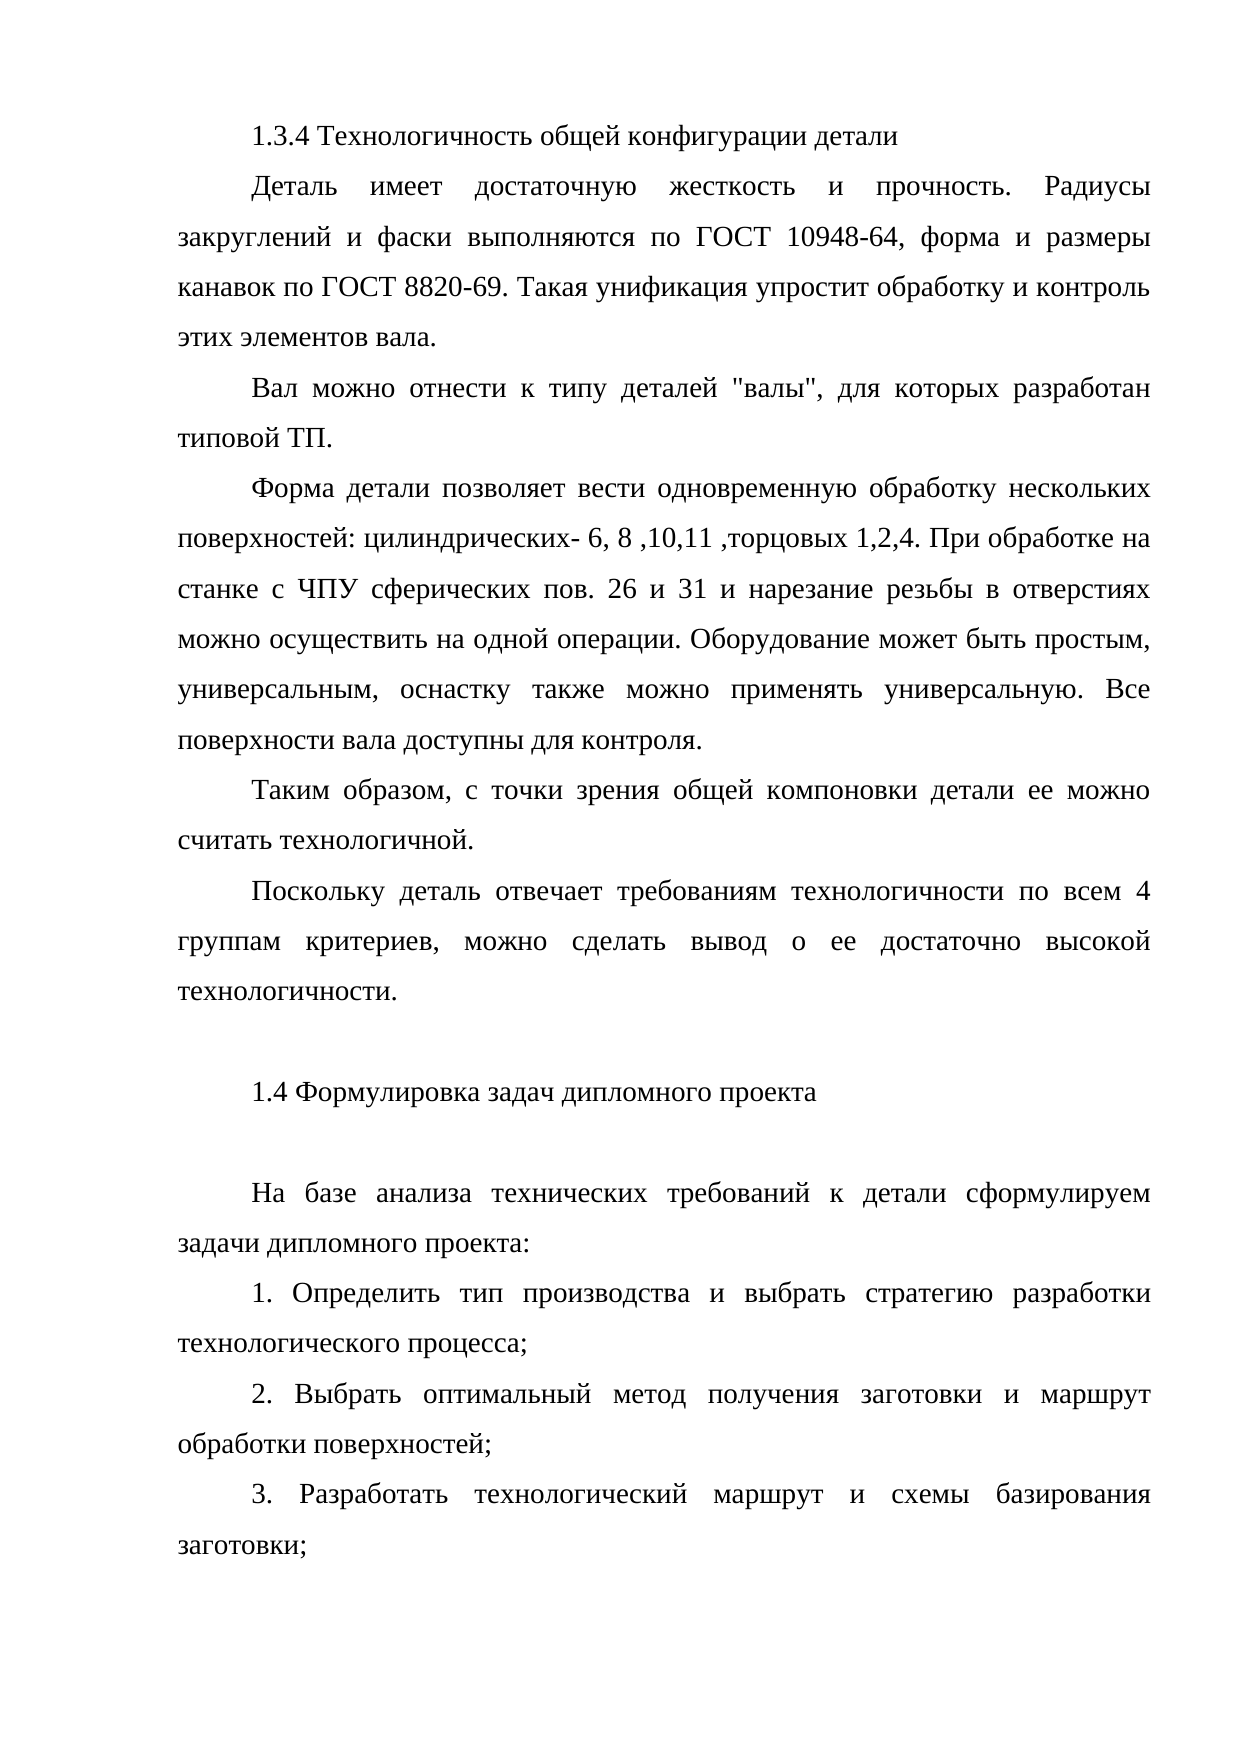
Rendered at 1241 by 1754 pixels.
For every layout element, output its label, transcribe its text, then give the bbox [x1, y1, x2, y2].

text 1. Определить тип производства и выбрать стратегию разработки технологического процесса; [177, 1275, 1152, 1359]
text Форма детали позволяет вести одновременную обработку нескольких поверхностей: цилиндрических- 6, 8 ,10,11 ,торцовых 1,2,4. При обработке на станке с ЧПУ сферических пов. 26 и 31 и нарезание резьбы в отверстиях можно осуществить на одной операции. Оборудование может быть простым, универсальным, оснастку также можно применять универсальную. Все поверхности вала доступны для контроля. [177, 470, 1152, 755]
text 3. Разработать технологический маршрут и схемы базирования заготовки; [177, 1477, 1152, 1560]
text 1.3.4 Технологичность общей конфигурации детали [177, 118, 1152, 152]
text 1.4 Формулировка задач дипломного проекта [177, 1074, 1152, 1108]
text Вал можно отнести к типу деталей "валы", для которых разработан типовой ТП. [177, 370, 1152, 453]
text Поскольку деталь отвечает требованиям технологичности по всем 4 группам критериев, можно сделать вывод о ее достаточно высокой технологичности. [177, 873, 1152, 1007]
text На базе анализа технических требований к детали сформулируем задачи дипломного проекта: [177, 1175, 1152, 1258]
text 2. Выбрать оптимальный метод получения заготовки и маршрут обработки поверхностей; [177, 1376, 1152, 1460]
text Таким образом, с точки зрения общей компоновки детали ее можно считать технологичной. [177, 772, 1152, 856]
text Деталь имеет достаточную жесткость и прочность. Радиусы закруглений и фаски выполняются по ГОСТ 10948-64, форма и размеры канавок по ГОСТ 8820-69. Такая унификация упростит обработку и контроль этих элементов вала. [177, 168, 1152, 353]
